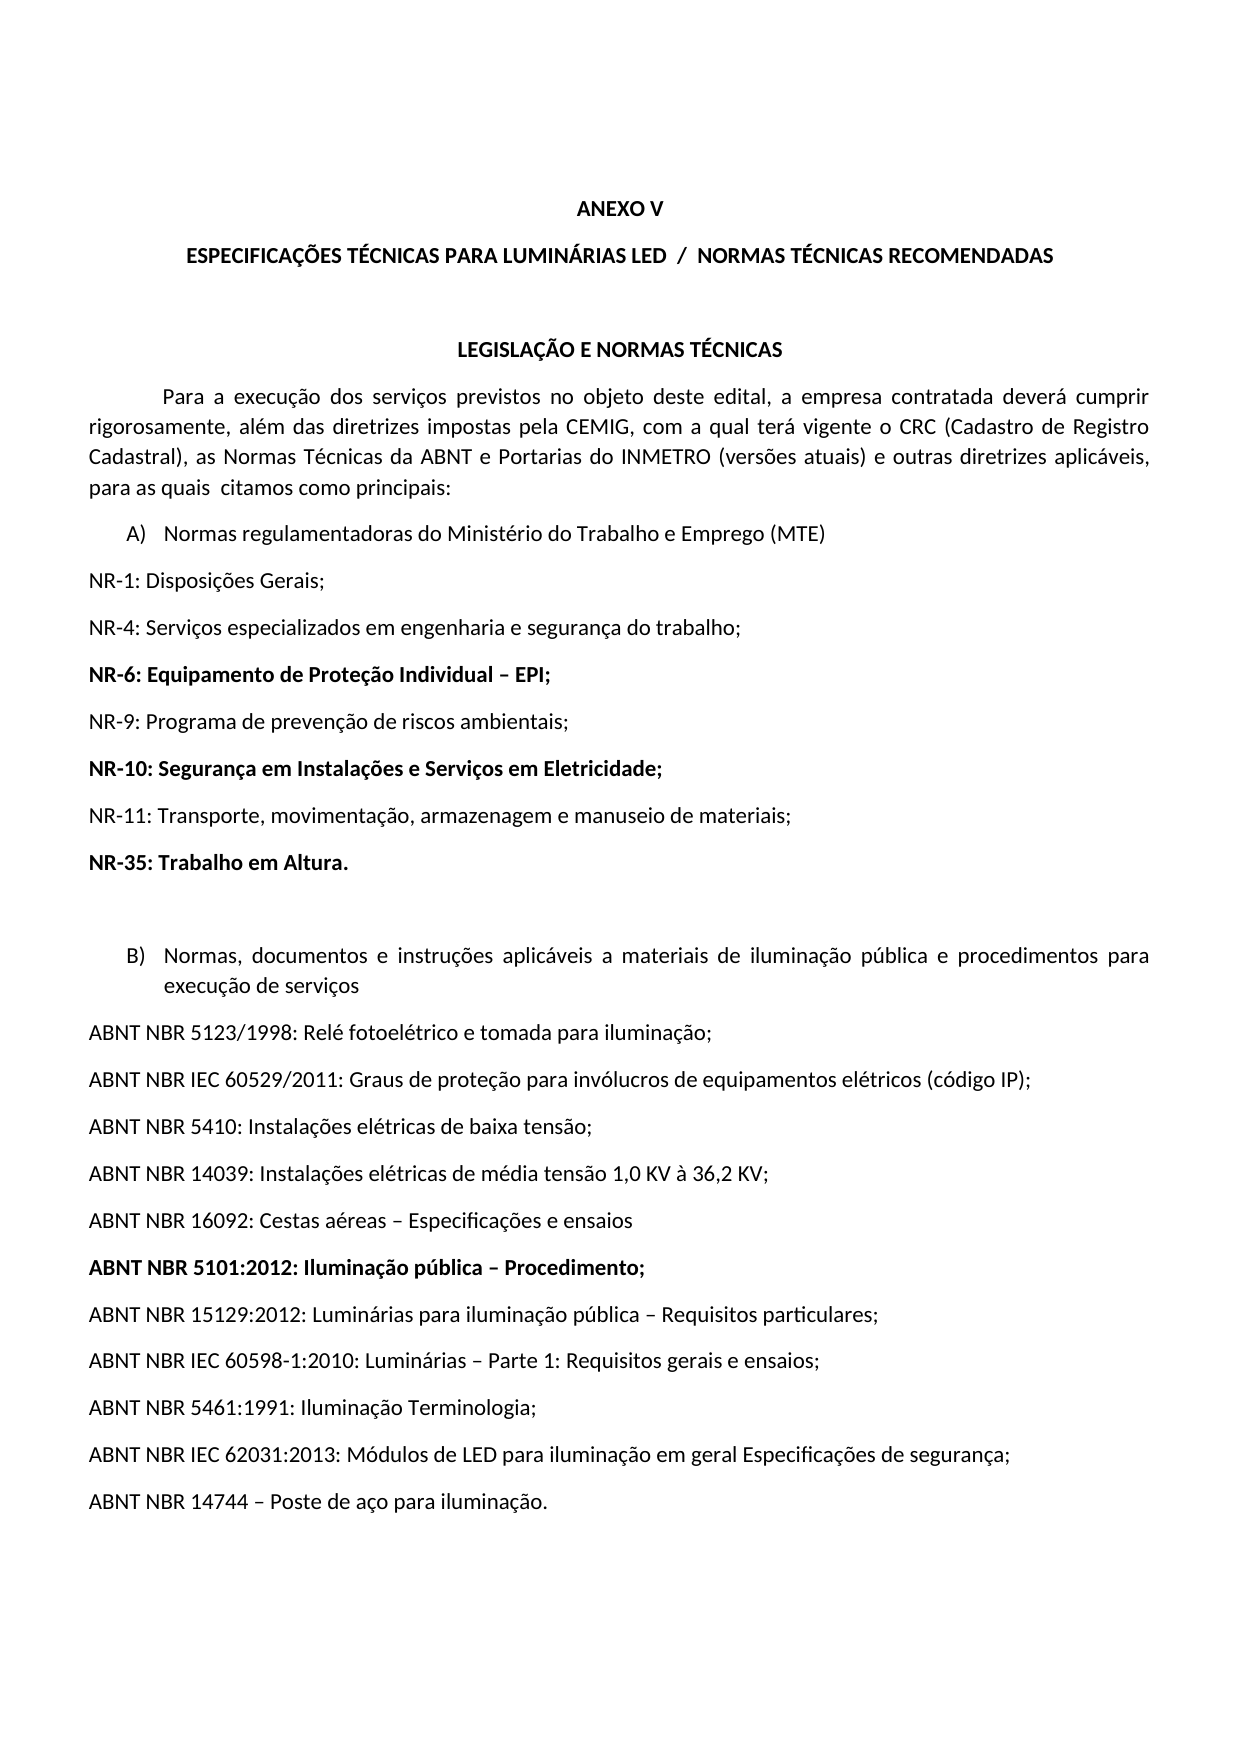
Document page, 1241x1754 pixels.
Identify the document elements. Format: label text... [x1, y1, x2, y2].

text ESPECIFICAÇÕES TÉCNICAS PARA LUMINÁRIAS LED / NORMAS TÉCNICAS RECOMENDADAS [89, 241, 1152, 269]
text ABNT NBR 14039: Instalações elétricas de média tensão 1,0 KV à 36,2 KV; [89, 1159, 1152, 1187]
text ABNT NBR 5101:2012: Iluminação pública – Procedimento; [89, 1253, 1152, 1281]
text NR-11: Transporte, movimentação, armazenagem e manuseio de materiais; [89, 801, 1152, 829]
list Normas regulamentadoras do Ministério do Trabalho e Emprego (MTE) [126, 519, 1152, 548]
text ABNT NBR 14744 – Poste de aço para iluminação. [89, 1487, 1152, 1515]
text NR-4: Serviços especializados em engenharia e segurança do trabalho; [89, 613, 1152, 641]
text ABNT NBR IEC 60529/2011: Graus de proteção para invólucros de equipamentos elétricos (código IP); [89, 1065, 1152, 1093]
text NR-6: Equipamento de Proteção Individual – EPI; [89, 660, 1152, 688]
text ABNT NBR IEC 62031:2013: Módulos de LED para iluminação em geral Especificações de segurança; [89, 1440, 1152, 1468]
text ABNT NBR 5410: Instalações elétricas de baixa tensão; [89, 1112, 1152, 1140]
text NR-1: Disposições Gerais; [89, 566, 1152, 594]
text ABNT NBR IEC 60598-1:2010: Luminárias – Parte 1: Requisitos gerais e ensaios; [89, 1347, 1152, 1375]
text LEGISLAÇÃO E NORMAS TÉCNICAS [89, 335, 1152, 363]
text ABNT NBR 5461:1991: Iluminação Terminologia; [89, 1393, 1152, 1422]
text ABNT NBR 5123/1998: Relé fotoelétrico e tomada para iluminação; [89, 1018, 1152, 1047]
text ANEXO V [89, 194, 1152, 223]
text NR-10: Segurança em Instalações e Serviços em Eletricidade; [89, 754, 1152, 782]
list Normas, documentos e instruções aplicáveis a materiais de iluminação pública e procedimentos para execução de serviços [126, 941, 1152, 1000]
text NR-35: Trabalho em Altura. [89, 848, 1152, 876]
text Para a execução dos serviços previstos no objeto deste edital, a empresa contratada deverá cumprir rigorosamente, além das diretrizes impostas pela CEMIG, com a qual terá vigente o CRC (Cadastro de Registro Cadastral), as Normas Técnicas da ABNT e Portarias do INMETRO (versões atuais) e outras diretrizes aplicáveis, para as quais citamos como principais: [89, 382, 1152, 501]
text ABNT NBR 15129:2012: Luminárias para iluminação pública – Requisitos particulares; [89, 1300, 1152, 1328]
text ABNT NBR 16092: Cestas aéreas – Especificações e ensaios [89, 1206, 1152, 1234]
text NR-9: Programa de prevenção de riscos ambientais; [89, 707, 1152, 735]
